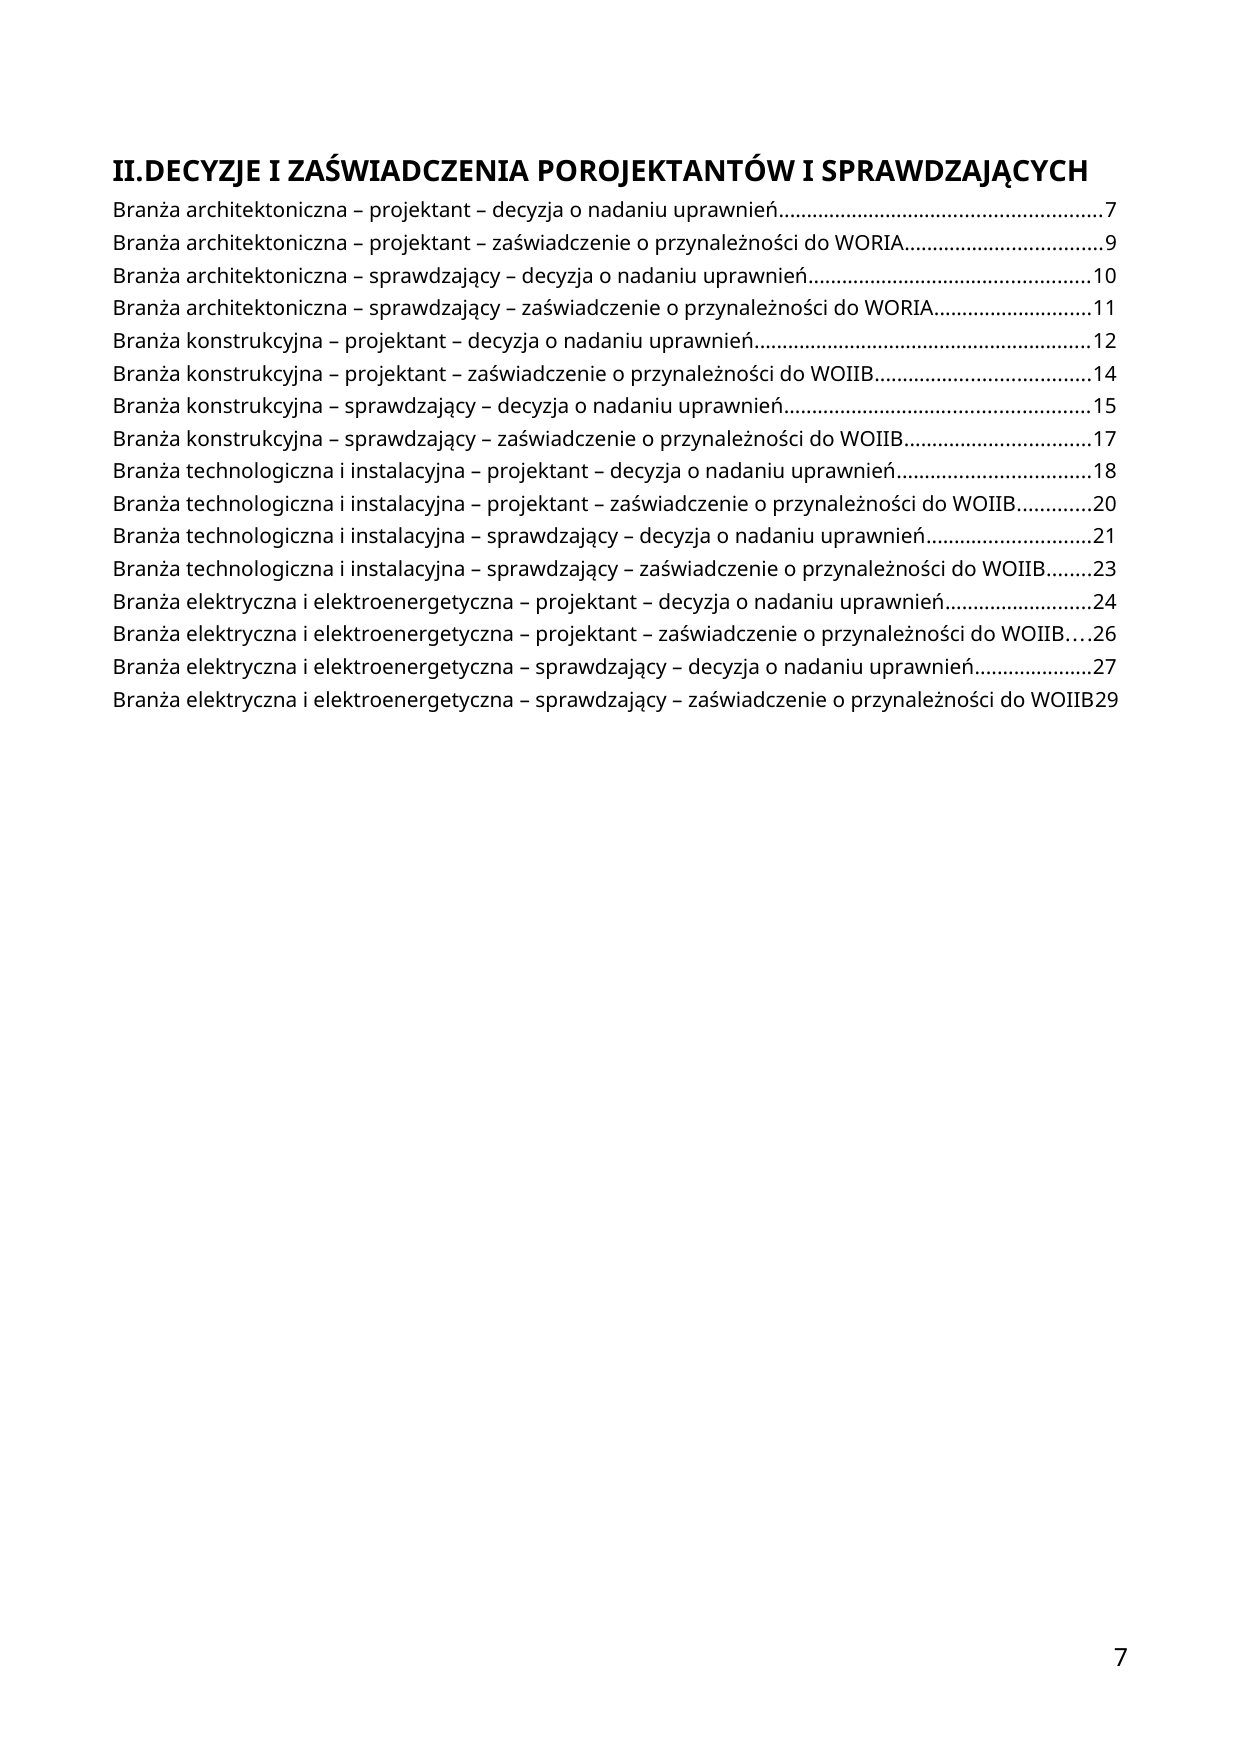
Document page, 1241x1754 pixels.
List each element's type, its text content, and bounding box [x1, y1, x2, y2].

text Branża elektryczna i elektroenergetyczna – sprawdzający – decyzja o nadaniu uprawnień 27 [112, 652, 1128, 681]
text Branża technologiczna i instalacyjna – projektant – decyzja o nadaniu uprawnień 18 [112, 456, 1128, 485]
text Branża elektryczna i elektroenergetyczna – sprawdzający – zaświadczenie o przynależności do WOIIB 29 [112, 685, 1128, 713]
text Branża architektoniczna – projektant – zaświadczenie o przynależności do WORIA 9 [112, 228, 1128, 257]
text Branża konstrukcyjna – sprawdzający – zaświadczenie o przynależności do WOIIB 17 [112, 424, 1128, 452]
text Branża technologiczna i instalacyjna – sprawdzający – zaświadczenie o przynależności do WOIIB 23 [112, 554, 1128, 583]
text Branża konstrukcyjna – sprawdzający – decyzja o nadaniu uprawnień 15 [112, 391, 1128, 420]
text Branża elektryczna i elektroenergetyczna – projektant – zaświadczenie o przynależności do WOIIB 26 [112, 619, 1128, 648]
text Branża technologiczna i instalacyjna – projektant – zaświadczenie o przynależności do WOIIB 20 [112, 489, 1128, 517]
text Branża technologiczna i instalacyjna – sprawdzający – decyzja o nadaniu uprawnień 21 [112, 522, 1128, 550]
text Branża architektoniczna – sprawdzający – decyzja o nadaniu uprawnień 10 [112, 261, 1128, 289]
text Branża konstrukcyjna – projektant – decyzja o nadaniu uprawnień 12 [112, 326, 1128, 354]
text DECYZJE I ZAŚWIADCZENIA POROJEKTANTÓW I SPRAWDZAJĄCYCH [112, 150, 1128, 190]
text Branża elektryczna i elektroenergetyczna – projektant – decyzja o nadaniu uprawnień 24 [112, 587, 1128, 615]
text Branża architektoniczna – sprawdzający – zaświadczenie o przynależności do WORIA 11 [112, 293, 1128, 322]
text Branża architektoniczna – projektant – decyzja o nadaniu uprawnień 7 [112, 196, 1128, 224]
text Branża konstrukcyjna – projektant – zaświadczenie o przynależności do WOIIB 14 [112, 359, 1128, 387]
